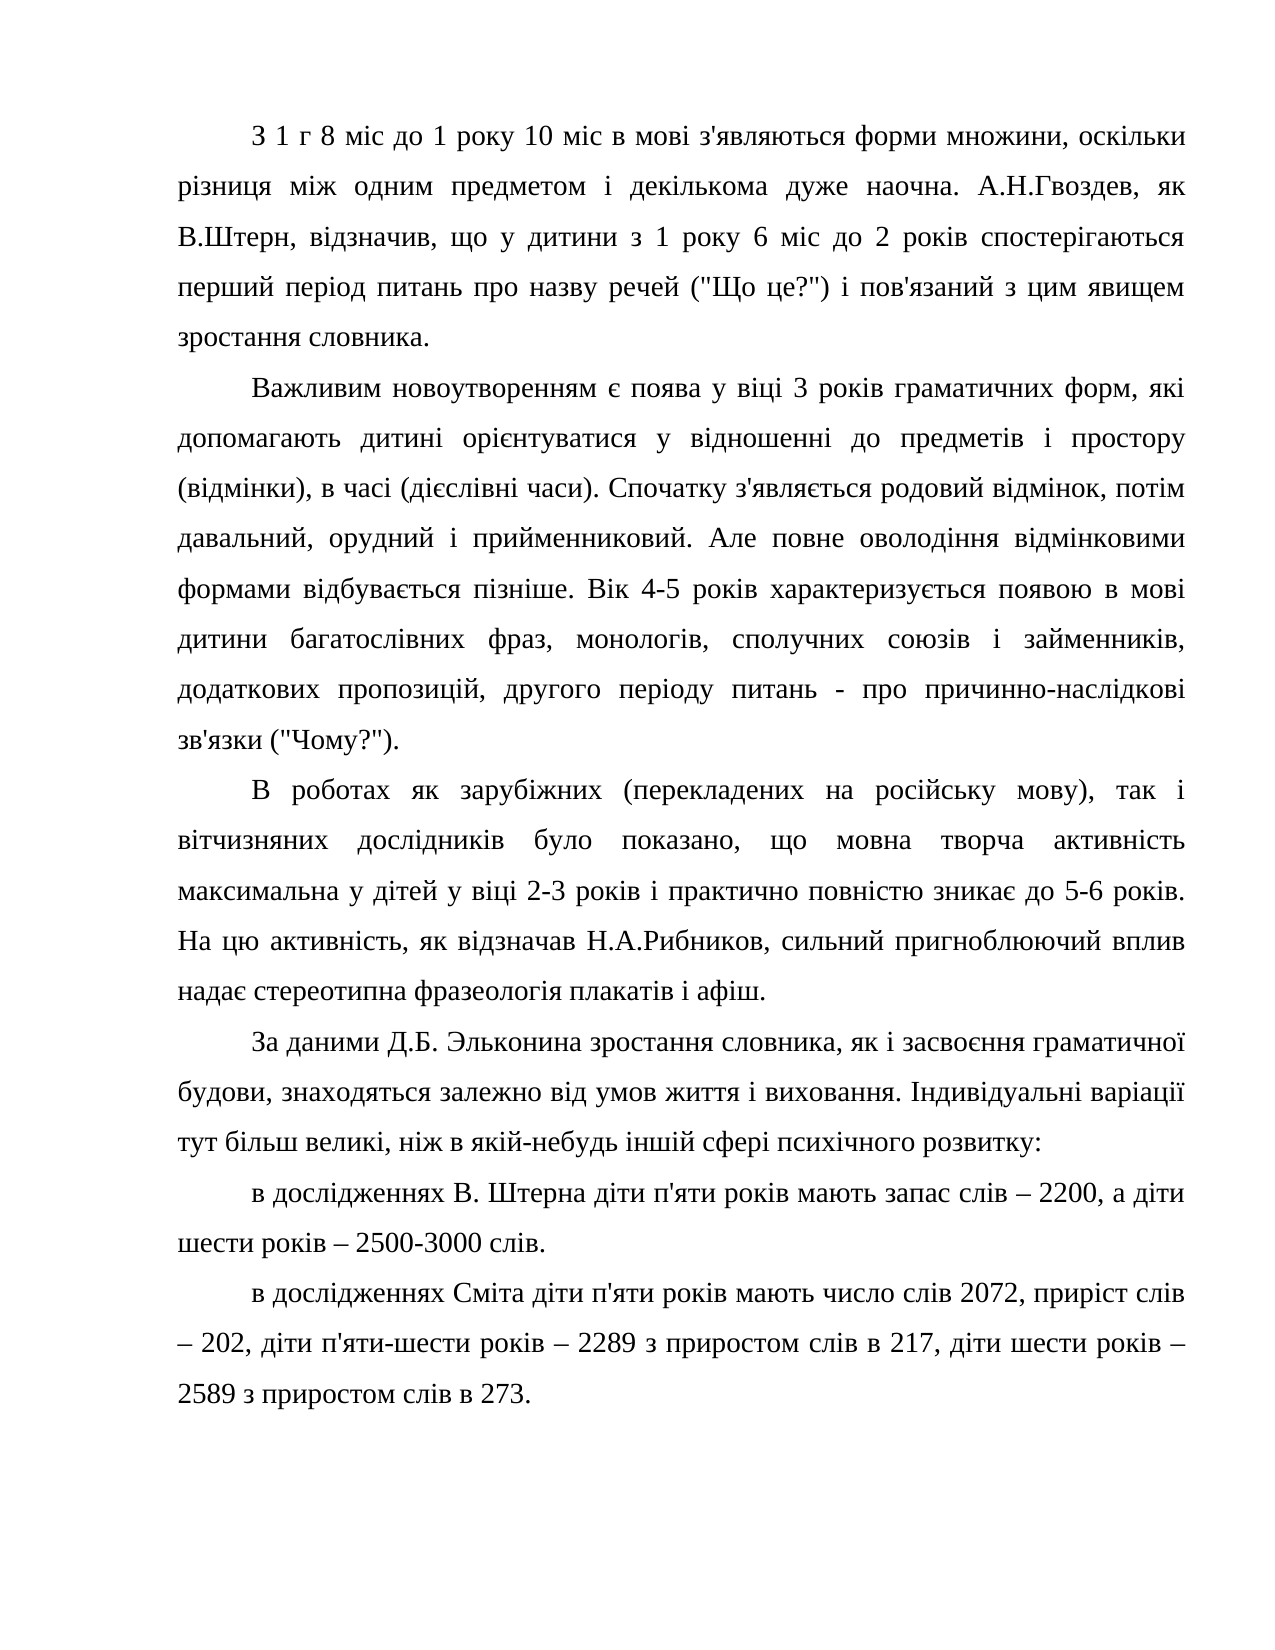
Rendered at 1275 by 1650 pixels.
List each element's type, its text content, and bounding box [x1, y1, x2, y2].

text В роботах як зарубіжних (перекладених на російську мову), так і вітчизняних дослідників було показано, що мовна творча активність максимальна у дітей у віці 2-3 років і практично повністю зникає до 5-6 років. На цю активність, як відзначав Н.А.Рибников, сильний пригноблюючий вплив надає стереотипна фразеологія плакатів і афіш. [177, 772, 1186, 1007]
text За даними Д.Б. Эльконина зростання словника, як і засвоєння граматичної будови, знаходяться залежно від умов життя і виховання. Індивідуальні варіації тут більш великі, ніж в якій-небудь іншій сфері психічного розвитку: [177, 1024, 1186, 1158]
text в дослідженнях Сміта діти п'яти років мають число слів 2072, приріст слів – 202, діти п'яти-шести років – 2289 з приростом слів в 217, діти шести років – 2589 з приростом слів в 273. [177, 1275, 1186, 1409]
text Важливим новоутворенням є поява у віці 3 років граматичних форм, які допомагають дитині орієнтуватися у відношенні до предметів і простору (відмінки), в часі (дієслівні часи). Спочатку з'являється родовий відмінок, потім давальний, орудний і прийменниковий. Але повне оволодіння відмінковими формами відбувається пізніше. Вік 4-5 років характеризується появою в мові дитини багатослівних фраз, монологів, сполучних союзів і займенників, додаткових пропозицій, другого періоду питань - про причинно-наслідкові зв'язки ("Чому?"). [177, 370, 1186, 755]
text в дослідженнях В. Штерна діти п'яти років мають запас слів – 2200, а діти шести років – 2500-3000 слів. [177, 1175, 1186, 1258]
text З 1 г 8 міс до 1 року 10 міс в мові з'являються форми множини, оскільки різниця між одним предметом і декількома дуже наочна. А.Н.Гвоздев, як В.Штерн, відзначив, що у дитини з 1 року 6 міс до 2 років спостерігаються перший період питань про назву речей ("Що це?") і пов'язаний з цим явищем зростання словника. [177, 118, 1186, 353]
